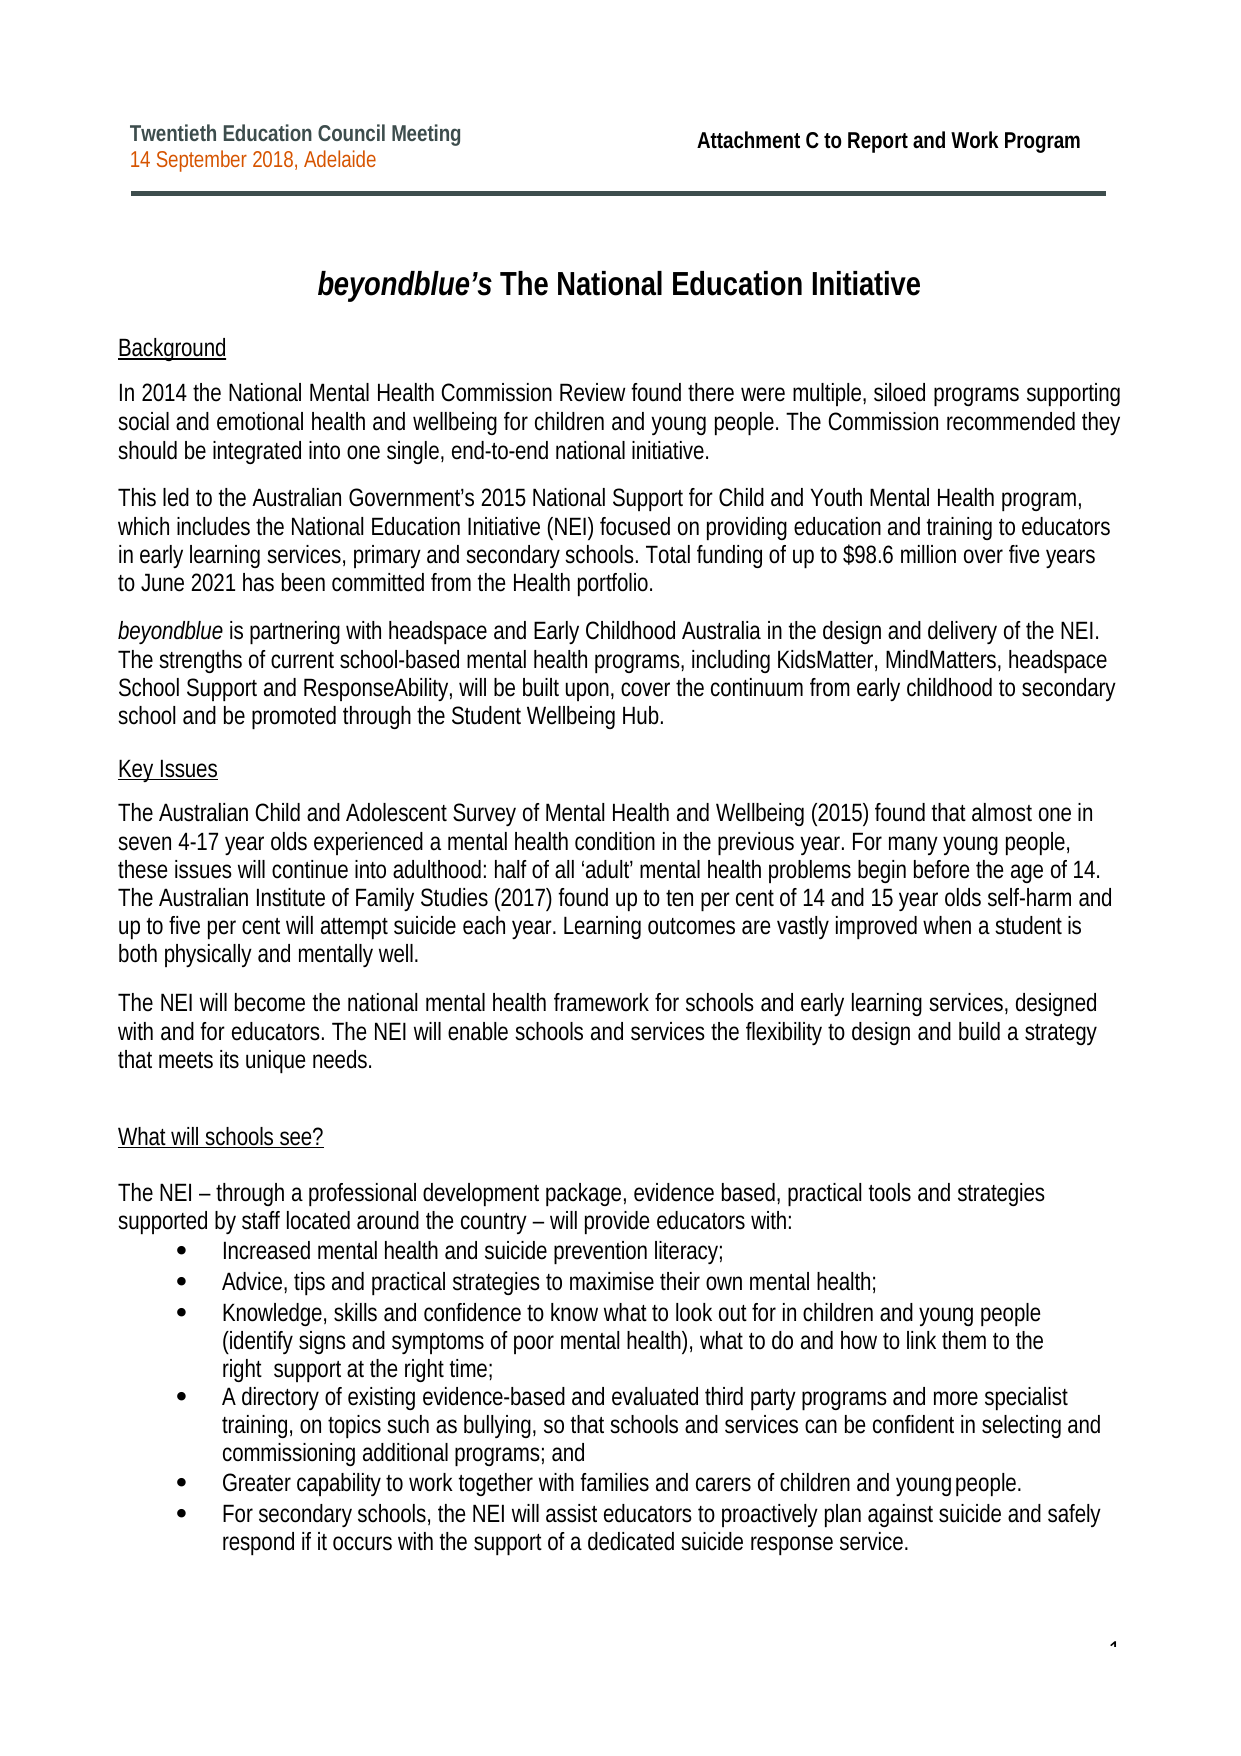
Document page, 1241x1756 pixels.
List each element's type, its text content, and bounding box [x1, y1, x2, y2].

text What will schools see? [118, 1122, 1138, 1151]
text The NEI – through a professional development package, evidence based, practical tools and strategies supported by staff located around the country – will provide educators with: [118, 1179, 1108, 1235]
text 14 September 2018, Adelaide [129, 146, 464, 172]
list Advice, tips and practical strategies to maximise their own mental health; [177, 1266, 1138, 1296]
text beyondblue’s The National Education Initiative [317, 264, 1138, 302]
list A directory of existing evidence-based and evaluated third party programs and more specialist training, on topics such as bullying, so that schools and services can be confident in selecting and commissioning additional programs; and [177, 1383, 1108, 1467]
text Background [118, 333, 1138, 362]
list Greater capability to work together with families and carers of children and youngpeople. [177, 1467, 1138, 1497]
text The Australian Child and Adolescent Survey of Mental Health and Wellbeing (2015) found that almost one in seven 4-17 year olds experienced a mental health condition in the previous year. For many young people, these issues will continue into adulthood: half of all ‘adult’ mental health problems begin before the age of 14. The Australian Institute of Family Studies (2017) found up to ten per cent of 14 and 15 year olds self-harm and up to five per cent will attempt suicide each year. Learning outcomes are vastly improved when a student is both physically and mentally well. [118, 799, 1118, 968]
text The NEI will become the national mental health framework for schools and early learning services, designed with and for educators. The NEI will enable schools and services the flexibility to design and build a strategy that meets its unique needs. [118, 988, 1098, 1074]
list Knowledge, skills and confidence to know what to look out for in children and young people (identify signs and symptoms of poor mental health), what to do and how to link them to the right support at the right time; [177, 1299, 1088, 1383]
text In 2014 the National Mental Health Commission Review found there were multiple, siloed programs supporting social and emotional health and wellbeing for children and young people. The Commission recommended they should be integrated into one single, end-to-end national initiative. [118, 378, 1121, 464]
list Increased mental health and suicide prevention literacy; [177, 1235, 1138, 1266]
text Key Issues [118, 754, 1138, 783]
text Attachment C to Report and Work Program [697, 127, 1138, 153]
list For secondary schools, the NEI will assist educators to proactively plan against suicide and safely respond if it occurs with the support of a dedicated suicide response service. [177, 1500, 1108, 1557]
text beyondblue is partnering with headspace and Early Childhood Australia in the design and delivery of the NEI. The strengths of current school-based mental health programs, including KidsMatter, MindMatters, headspace School Support and ResponseAbility, will be built upon, cover the continuum from early childhood to secondary school and be promoted through the Student Wellbeing Hub. [118, 617, 1118, 729]
text Twentieth Education Council Meeting [129, 120, 464, 146]
text This led to the Australian Government’s 2015 National Support for Child and Youth Mental Health program, which includes the National Education Initiative (NEI) focused on providing education and training to educators in early learning services, primary and secondary schools. Total funding of up to $98.6 million over five years to June 2021 has been committed from the Health portfolio. [118, 484, 1112, 597]
